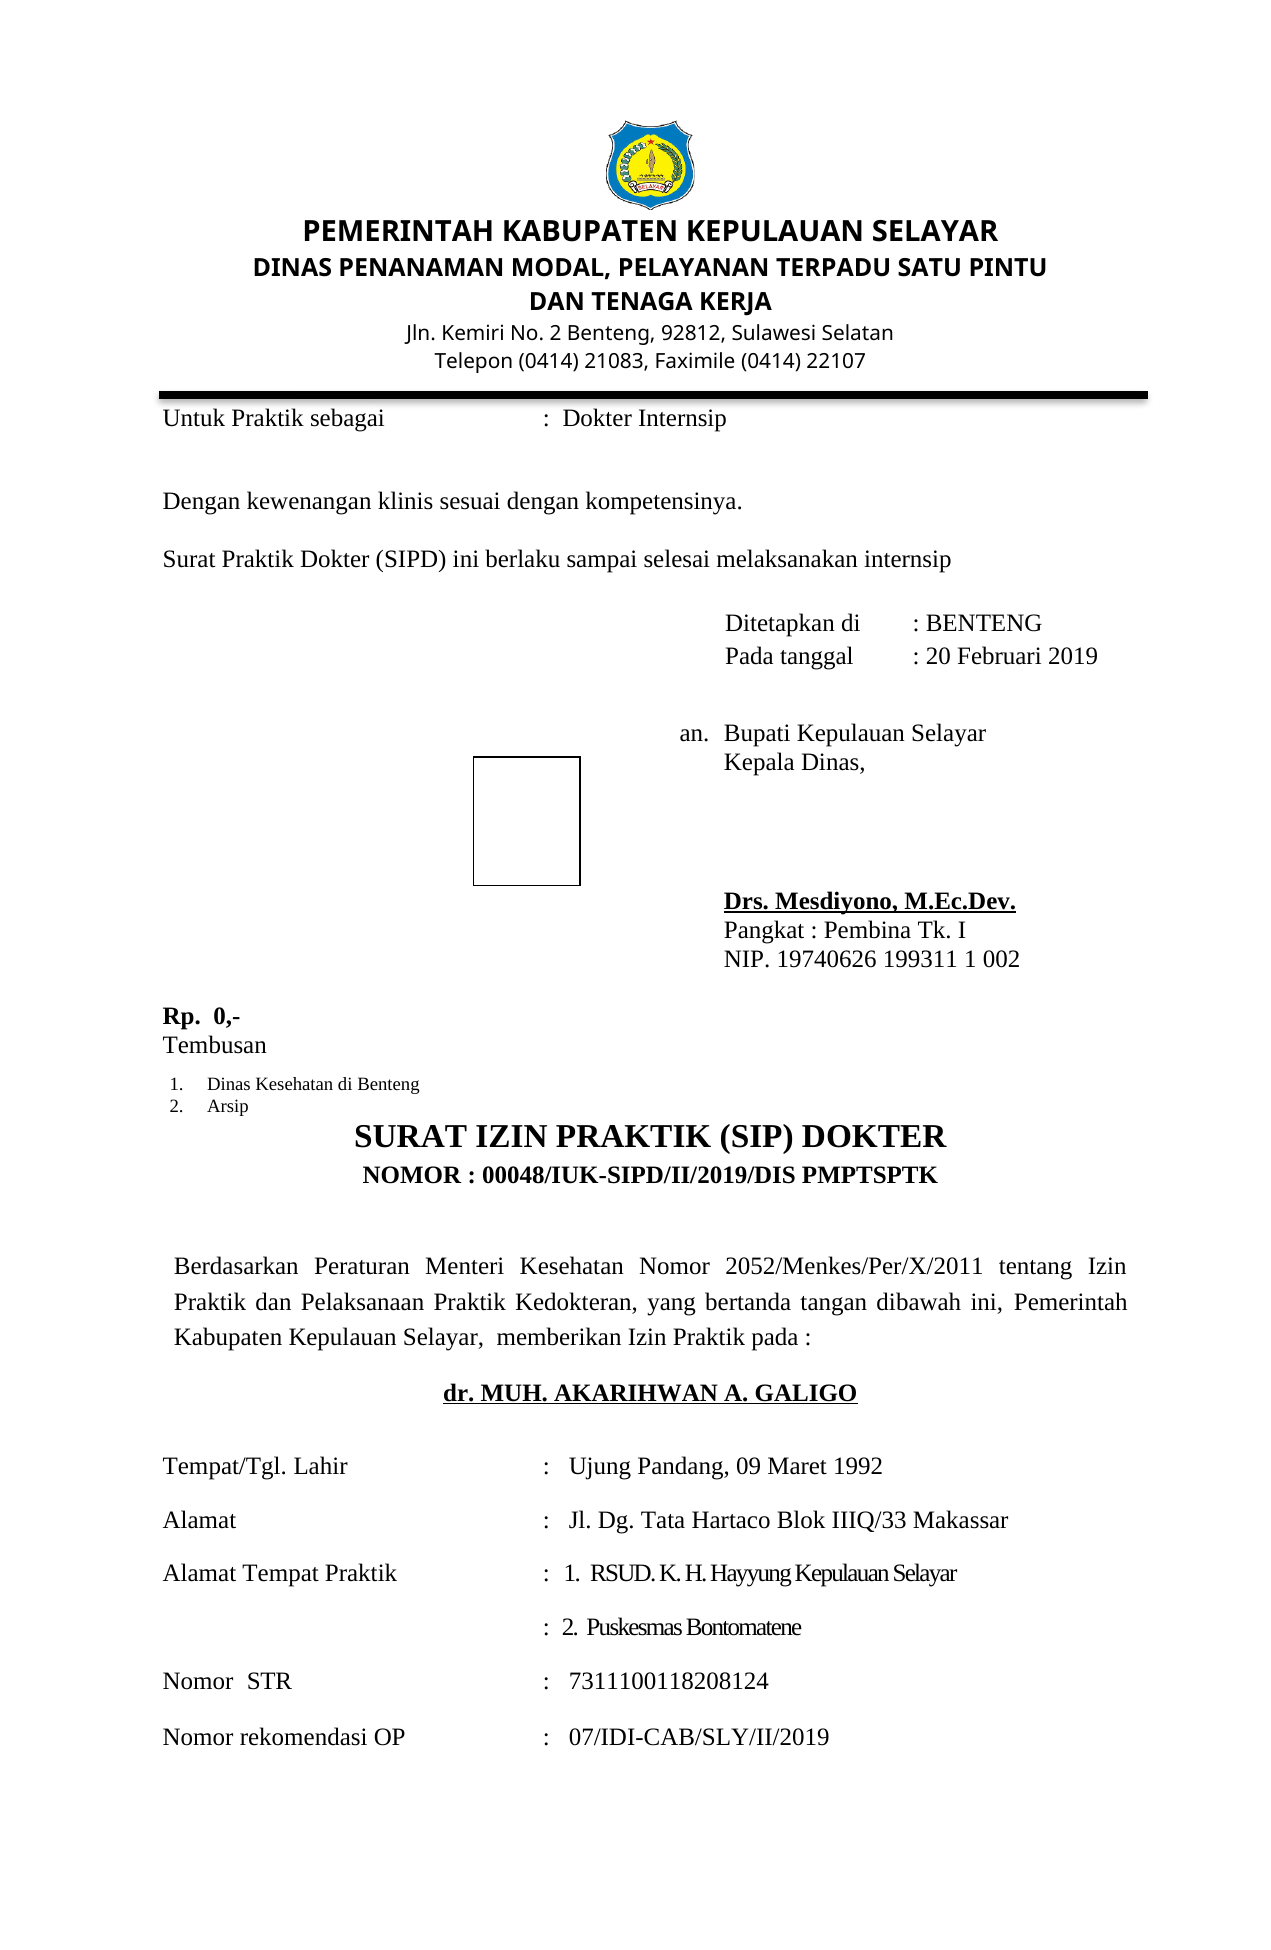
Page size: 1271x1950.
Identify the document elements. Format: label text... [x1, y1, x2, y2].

text Ditetapkan di : BENTENG [725, 608, 1138, 637]
text Tempat/Tgl. Lahir : Ujung Pandang, 09 Maret 1992 [162, 1451, 1138, 1479]
text NIP. 19740626 199311 1 002 [162, 944, 1138, 972]
text Drs. Mesdiyono, M.Ec.Dev. [162, 886, 1138, 915]
text an. Bupati Kepulauan Selayar [162, 718, 1138, 747]
text Nomor rekomendasi OP : 07/IDI-CAB/SLY/II/2019 [162, 1722, 1073, 1751]
text Pada tanggal : 20 Februari 2019 [725, 641, 1138, 669]
text Surat Praktik Dokter (SIPD) ini berlaku sampai selesai melaksanakan internsip [162, 544, 1001, 573]
text Untuk Praktik sebagai : Dokter Internsip [162, 403, 1094, 432]
text Kepala Dinas, [162, 747, 1138, 775]
text Alamat : Jl. Dg. Tata Hartaco Blok IIIQ/33 Makassar [162, 1505, 1138, 1533]
text SURAT IZIN PRAKTIK (SIP) DOKTER [162, 1116, 1138, 1154]
text Tembusan [162, 1030, 1138, 1059]
text Rp. 0,- [162, 1001, 1138, 1030]
text NOMOR : 00048/IUK-SIPD/II/2019/DIS PMPTSPTK [162, 1160, 1138, 1189]
text : 2. Puskesmas Bontomatene [162, 1612, 1138, 1641]
picture [606, 120, 695, 210]
list Arsip [169, 1094, 1138, 1116]
text Berdasarkan Peraturan Menteri Kesehatan Nomor 2052/Menkes/Per/X/2011 tentang Izin Praktik dan Pelaksanaan Praktik Kedokteran, yang bertanda tangan dibawah ini, Pemerintah Kabupaten Kepulauan Selayar, memberikan Izin Praktik pada : [174, 1251, 1127, 1351]
text Alamat Tempat Praktik : 1. RSUD. K. H. Hayyung Kepulauan Selayar [162, 1558, 1138, 1587]
list Dinas Kesehatan di Benteng [169, 1073, 1138, 1094]
text dr. MUH. AKARIHWAN A. GALIGO [162, 1378, 1138, 1407]
text Dengan kewenangan klinis sesuai dengan kompetensinya. [162, 486, 1094, 515]
text Nomor STR : 7311100118208124 [162, 1666, 1073, 1695]
text Pangkat : Pembina Tk. I [162, 915, 1138, 944]
